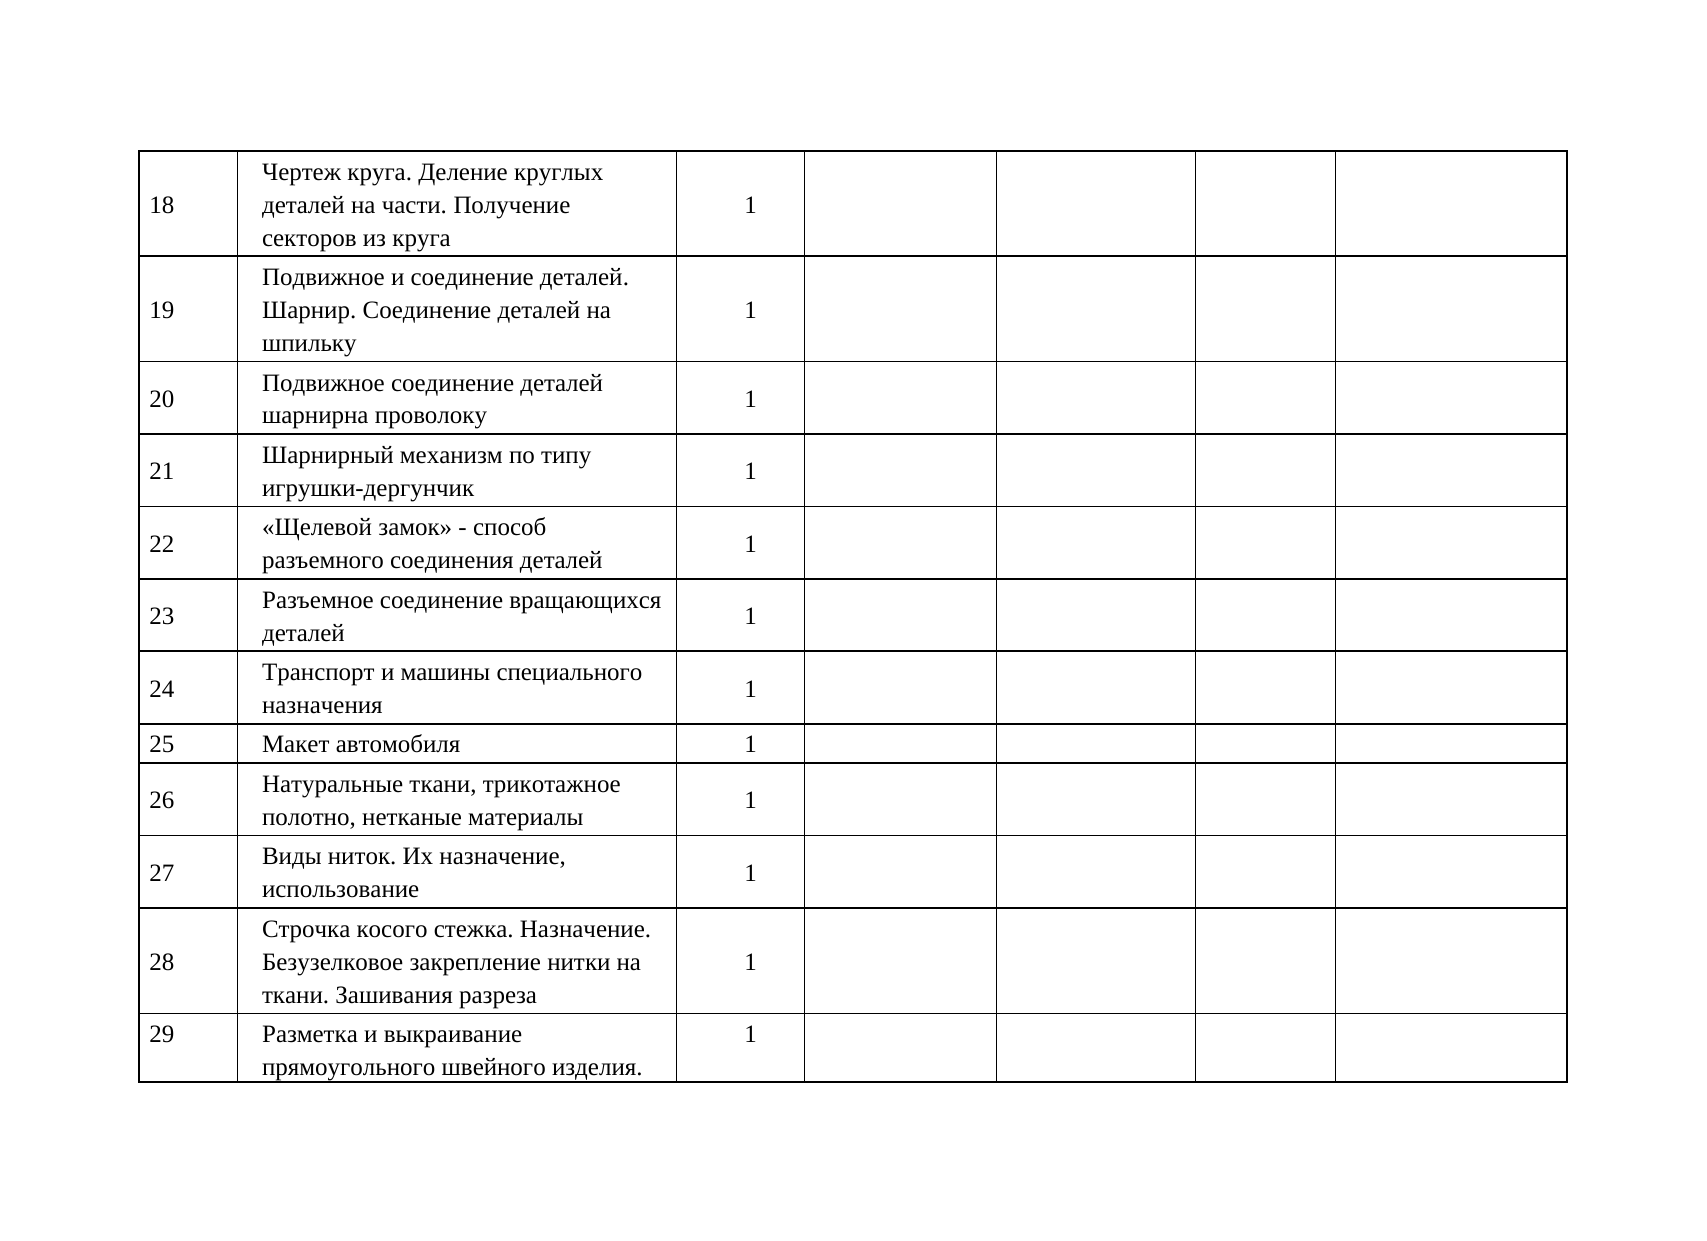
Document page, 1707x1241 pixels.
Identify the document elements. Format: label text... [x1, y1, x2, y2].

table_cell [1336, 152, 1566, 255]
table_cell [805, 909, 996, 1012]
table_cell [997, 580, 1195, 650]
table_cell 18 [140, 152, 237, 255]
table_cell [805, 764, 996, 834]
table_cell [997, 652, 1195, 723]
table_cell [1196, 435, 1335, 506]
table_cell [805, 725, 996, 762]
table_cell [1196, 909, 1335, 1012]
table_cell Шарнирный механизм по типу игрушки-дергунчик [238, 435, 676, 506]
table_cell [997, 257, 1195, 361]
table_cell 29 [140, 1014, 237, 1081]
table_cell 1 [677, 725, 804, 762]
table_cell [1336, 652, 1566, 723]
table_cell [805, 652, 996, 723]
table_cell [805, 362, 996, 433]
table_cell 1 [677, 580, 804, 650]
table_cell [997, 1014, 1195, 1081]
table_cell 1 [677, 152, 804, 255]
table_cell [1336, 362, 1566, 433]
table_cell [805, 435, 996, 506]
table_cell [1336, 257, 1566, 361]
table_cell [1196, 257, 1335, 361]
table_cell [805, 1014, 996, 1081]
table_cell [1336, 1014, 1566, 1081]
table_cell 26 [140, 764, 237, 834]
table_cell 21 [140, 435, 237, 506]
table_cell 22 [140, 507, 237, 578]
table_cell [997, 507, 1195, 578]
table_cell [805, 257, 996, 361]
table_cell [805, 152, 996, 255]
table_cell [1336, 764, 1566, 834]
table_cell Чертеж круга. Деление круглых деталей на части. Получение секторов из круга [238, 152, 676, 255]
table_cell «Щелевой замок» - способ разъемного соединения деталей [238, 507, 676, 578]
table_cell Подвижное и соединение деталей. Шарнир. Соединение деталей на шпильку [238, 257, 676, 361]
table_cell [1196, 725, 1335, 762]
table_cell [997, 152, 1195, 255]
table_cell [997, 725, 1195, 762]
table_cell 20 [140, 362, 237, 433]
table_cell [1196, 580, 1335, 650]
table_cell Виды ниток. Их назначение, использование [238, 836, 676, 907]
table_cell 28 [140, 909, 237, 1012]
table_cell 1 [677, 764, 804, 834]
table_cell 1 [677, 435, 804, 506]
table_cell 1 [677, 507, 804, 578]
table_cell Натуральные ткани, трикотажное полотно, нетканые материалы [238, 764, 676, 834]
table_cell [1336, 435, 1566, 506]
table_cell Разъемное соединение вращающихся деталей [238, 580, 676, 650]
table_cell [1196, 362, 1335, 433]
table_cell 1 [677, 652, 804, 723]
table_cell [1336, 909, 1566, 1012]
table_cell [1196, 836, 1335, 907]
table_cell 27 [140, 836, 237, 907]
table_cell 25 [140, 725, 237, 762]
table_cell [997, 836, 1195, 907]
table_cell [238, 1014, 676, 1081]
table_cell 1 [677, 836, 804, 907]
table_cell [1336, 836, 1566, 907]
table_cell 1 [677, 362, 804, 433]
table_cell [1336, 580, 1566, 650]
table_cell [805, 507, 996, 578]
table_cell [1336, 725, 1566, 762]
table_cell 19 [140, 257, 237, 361]
table_cell [997, 909, 1195, 1012]
table_cell 23 [140, 580, 237, 650]
table_cell Транспорт и машины специального назначения [238, 652, 676, 723]
table_cell [997, 435, 1195, 506]
table_cell Подвижное соединение деталей шарнирна проволоку [238, 362, 676, 433]
table_cell 1 [677, 909, 804, 1012]
table_cell 24 [140, 652, 237, 723]
table_cell 1 [677, 257, 804, 361]
table_cell [1196, 1014, 1335, 1081]
table_cell [1196, 152, 1335, 255]
table_cell [997, 764, 1195, 834]
table_cell [1336, 507, 1566, 578]
table_cell [805, 580, 996, 650]
table_cell [997, 362, 1195, 433]
table_cell [1196, 507, 1335, 578]
table_cell [805, 836, 996, 907]
table_cell [1196, 764, 1335, 834]
table_cell Строчка косого стежка. Назначение. Безузелковое закрепление нитки на ткани. Зашивания разреза [238, 909, 676, 1012]
table_cell Макет автомобиля [238, 725, 676, 762]
table_cell 1 [677, 1014, 804, 1081]
table_cell [1196, 652, 1335, 723]
